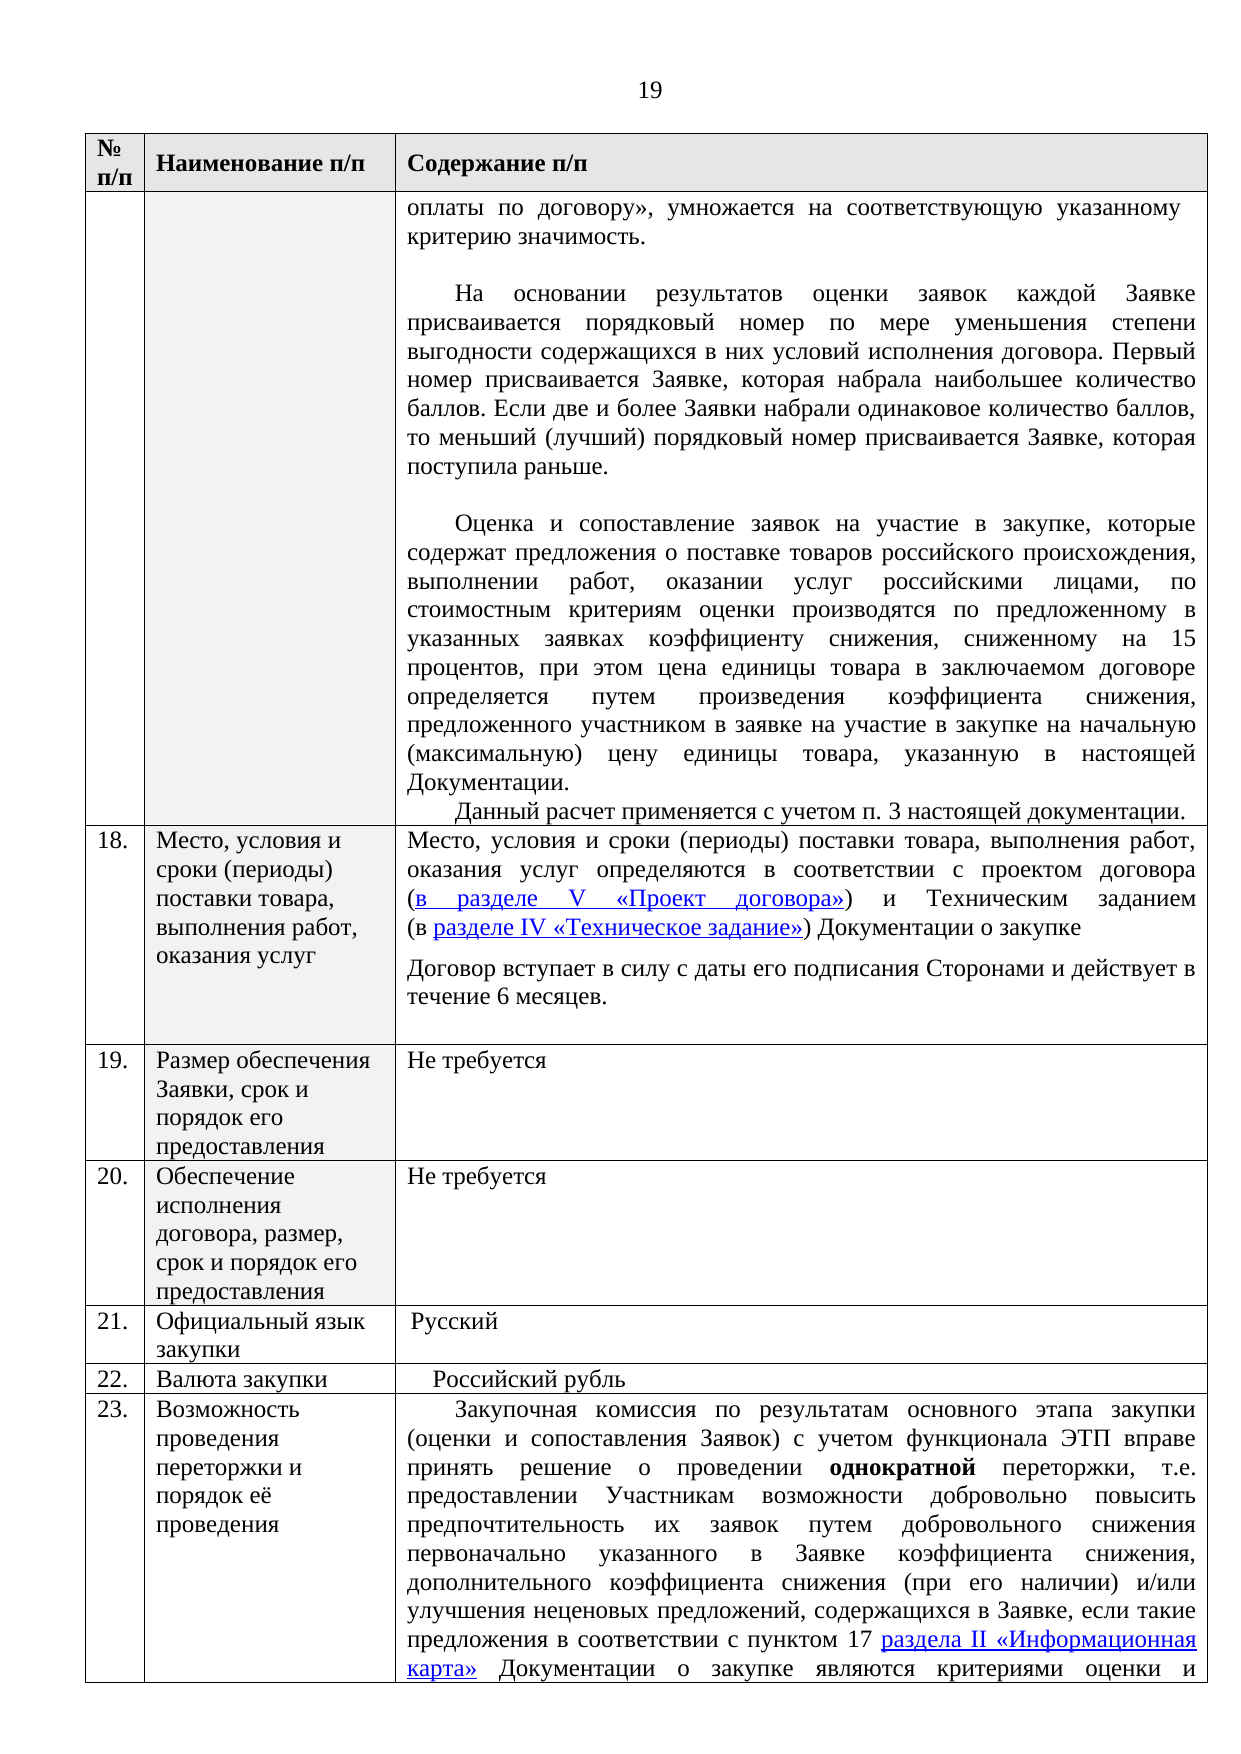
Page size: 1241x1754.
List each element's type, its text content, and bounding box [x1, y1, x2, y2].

table_cell [86, 1306, 144, 1363]
table_header Наименование п/п [145, 134, 395, 191]
table_cell Официальный язык закупки [145, 1306, 395, 1363]
table_header № п/п [86, 134, 144, 191]
table_cell Российский рубль [396, 1364, 1207, 1393]
table_cell [86, 1364, 144, 1393]
table_cell Валюта закупки [145, 1364, 395, 1393]
table_cell Место, условия и сроки (периоды) поставки товара, выполнения работ, оказания услуг определяются в соответствии с проектом договора (в разделе V «Проект договора») и Техническим заданием (в разделе IV «Техническое задание») Документации о закупке Договор вступает в силу с даты его подписания Сторонами и действует в течение 6 месяцев. [396, 826, 1207, 1044]
table_cell [86, 826, 144, 1044]
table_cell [145, 1394, 395, 1682]
table_cell Место, условия и сроки (периоды) поставки товара, выполнения работ, оказания услуг [145, 826, 395, 1044]
table_cell [86, 1161, 144, 1305]
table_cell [396, 1394, 1207, 1682]
table_cell Размер обеспечения Заявки, срок и порядок его предоставления [145, 1045, 395, 1160]
table_header Содержание п/п [396, 134, 1207, 191]
table_cell [86, 1045, 144, 1160]
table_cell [145, 192, 395, 824]
table_cell Не требуется [396, 1161, 1207, 1305]
table_cell [86, 1394, 144, 1682]
table_cell [86, 192, 144, 824]
table_cell Не требуется [396, 1045, 1207, 1160]
table_cell Русский [396, 1306, 1207, 1363]
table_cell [396, 192, 1207, 824]
table_cell Обеспечение исполнения договора, размер, срок и порядок его предоставления [145, 1161, 395, 1305]
